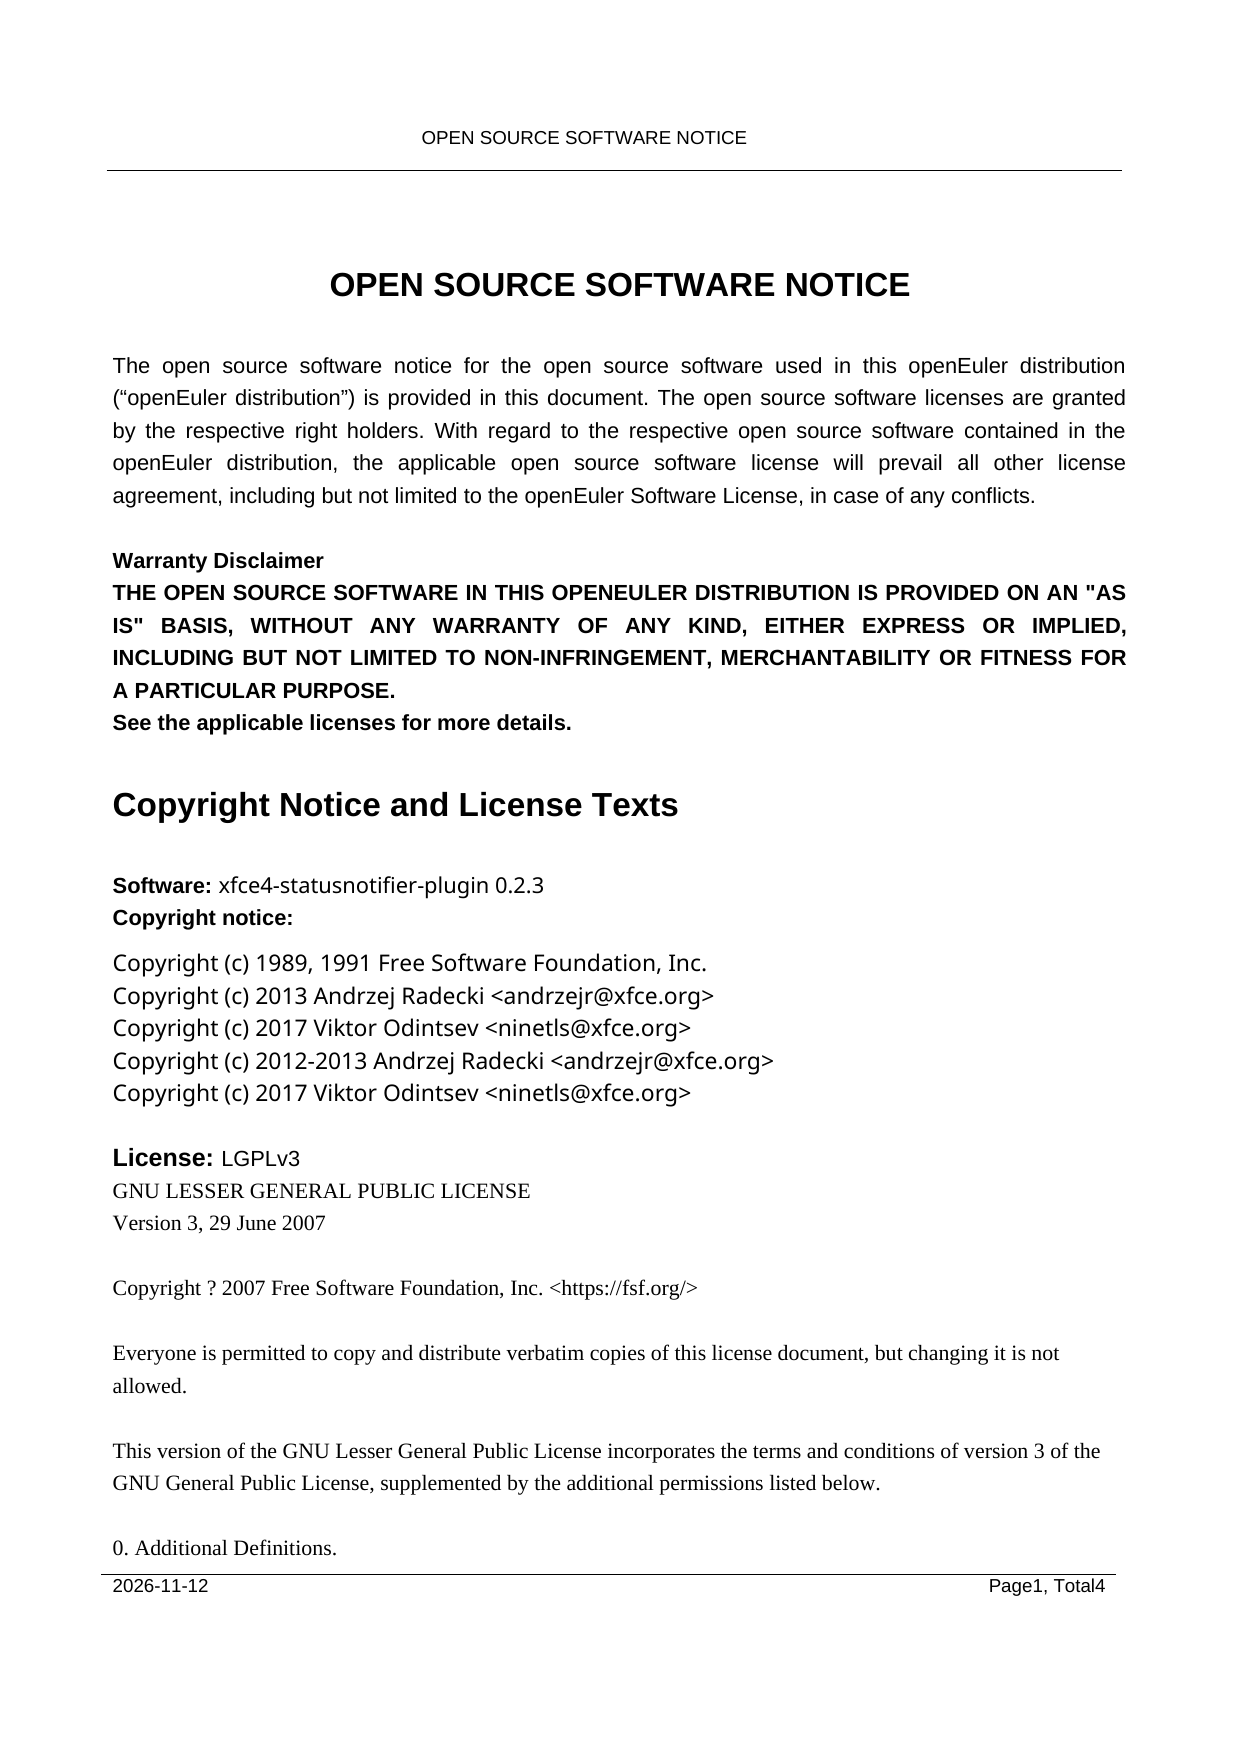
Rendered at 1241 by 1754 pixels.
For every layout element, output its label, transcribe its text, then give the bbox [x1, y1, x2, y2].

text License: LGPLv3 [112, 1142, 1128, 1174]
text The open source software notice for the open source software used in this openEuler distribution (“openEuler distribution”) is provided in this document. The open source software licenses are granted by the respective right holders. With regard to the respective open source software contained in the openEuler distribution, the applicable open source software license will prevail all other license agreement, including but not limited to the openEuler Software License, in case of any conflicts. [112, 349, 1128, 511]
text THE OPEN SOURCE SOFTWARE IN THIS OPENEULER DISTRIBUTION IS PROVIDED ON AN "AS IS" BASIS, WITHOUT ANY WARRANTY OF ANY KIND, EITHER EXPRESS OR IMPLIED, INCLUDING BUT NOT LIMITED TO NON-INFRINGEMENT, MERCHANTABILITY OR FITNESS FOR A PARTICULAR PURPOSE. See the applicable licenses for more details. [112, 576, 1128, 739]
text Copyright notice: [112, 901, 1128, 934]
text OPEN SOURCE SOFTWARE NOTICE [112, 251, 1128, 316]
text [112, 1174, 1128, 1564]
title Software: xfce4-statusnotifier-plugin 0.2.3 [112, 869, 1128, 901]
text Copyright Notice and License Texts [112, 771, 1128, 836]
text Copyright (c) 1989, 1991 Free Software Foundation, Inc. Copyright (c) 2013 Andrzej Radecki <andrzejr@xfce.org> Copyright (c) 2017 Viktor Odintsev <ninetls@xfce.org> Copyright (c) 2012-2013 Andrzej Radecki <andrzejr@xfce.org> Copyright (c) 2017 Viktor Odintsev <ninetls@xfce.org> [112, 947, 1128, 1142]
text Warranty Disclaimer [112, 544, 1128, 576]
